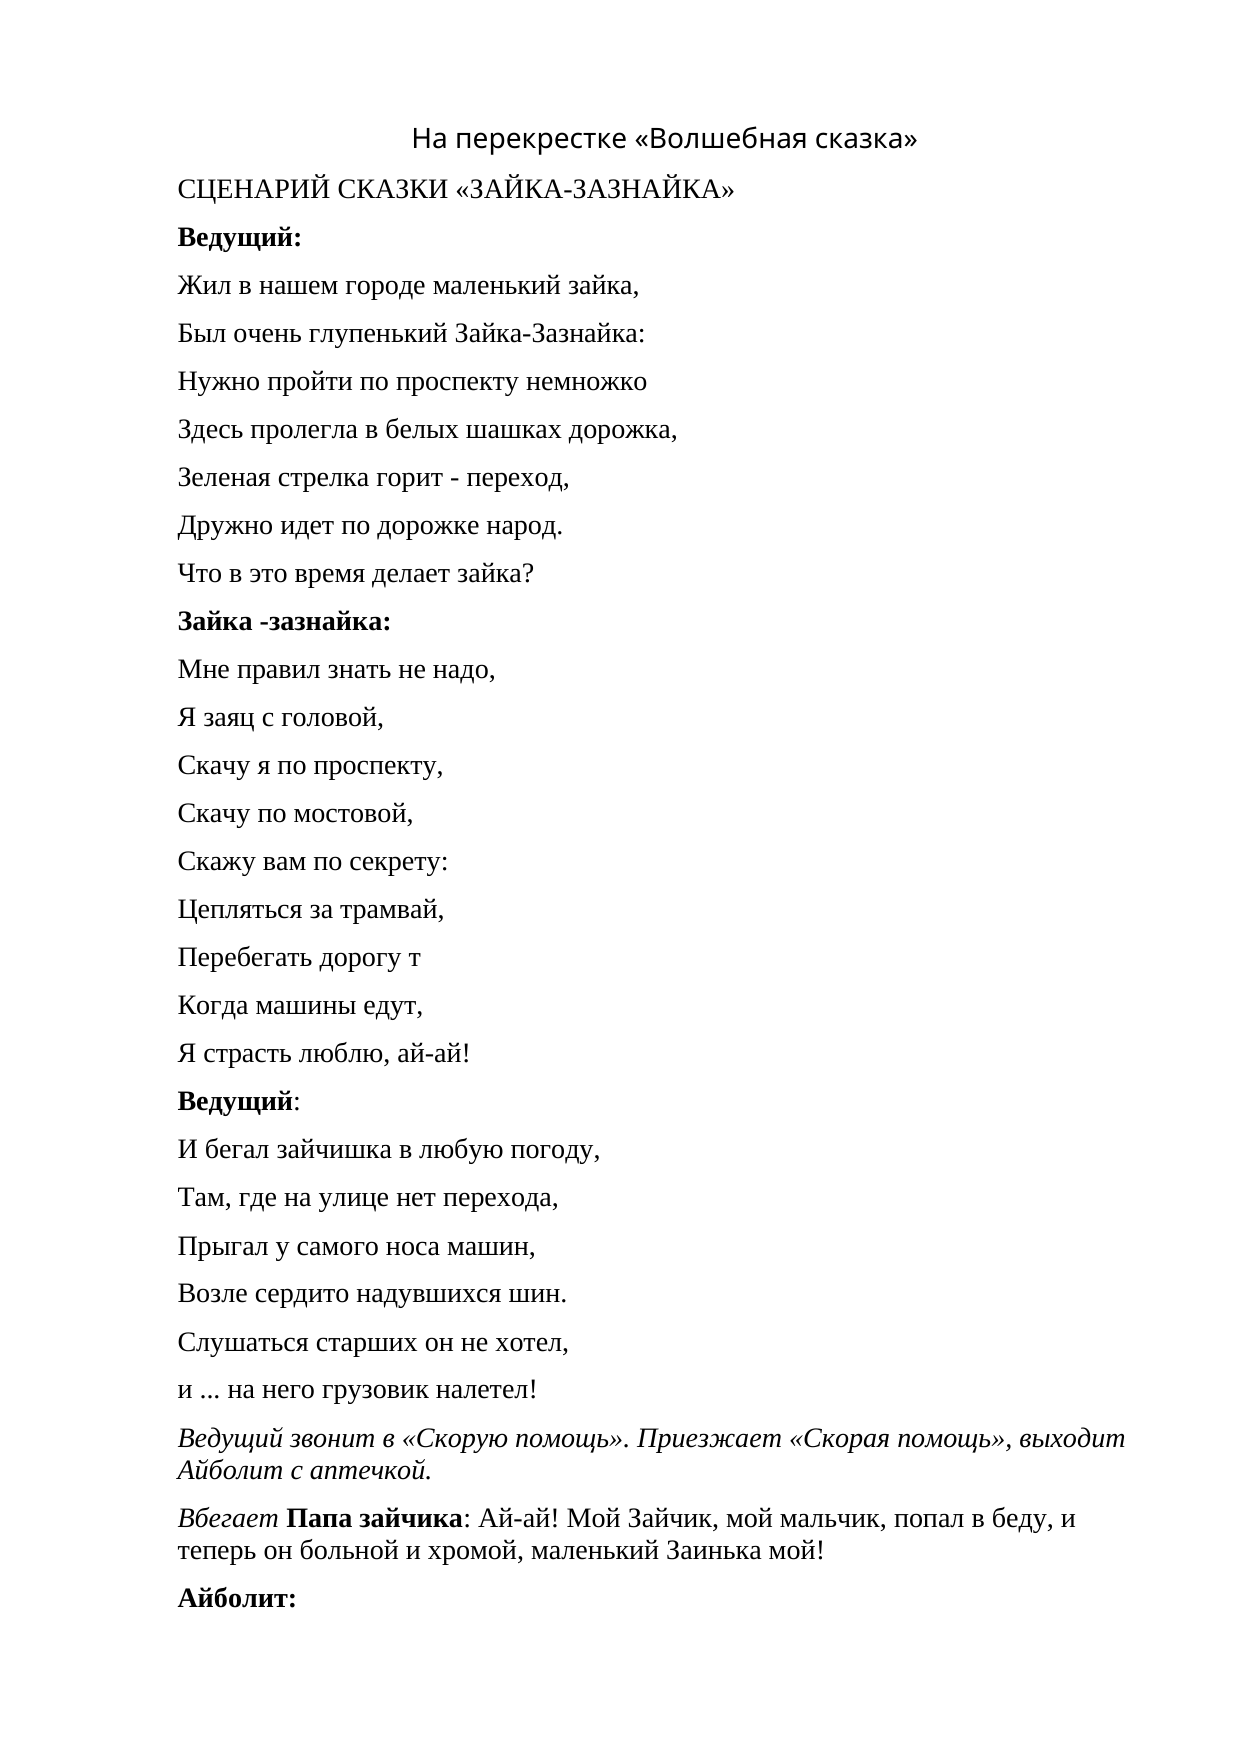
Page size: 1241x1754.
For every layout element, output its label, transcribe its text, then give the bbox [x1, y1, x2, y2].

text Был очень глупенький Зайка-Зазнайка: [177, 316, 1152, 348]
text Ведущий: [177, 220, 1152, 252]
text Возле сердито надувшихся шин. [177, 1277, 1152, 1309]
text Цепляться за трамвай, [177, 892, 1152, 925]
text Скажу вам по секрету: [177, 844, 1152, 877]
text Нужно пройти по проспекту немножко [177, 364, 1152, 397]
text Жил в нашем городе маленький зайка, [177, 268, 1152, 301]
text Прыгал у самого носа машин, [177, 1228, 1152, 1261]
text Вбегает Папа зайчика: Ай-ай! Мой Зайчик, мой мальчик, попал в беду, и теперь он больной и хромой, маленький Заинька мой! [177, 1501, 1152, 1566]
text Скачу я по проспекту, [177, 748, 1152, 781]
text Айболит: [177, 1581, 1152, 1614]
text Скачу по мостовой, [177, 796, 1152, 829]
text СЦЕНАРИЙ СКАЗКИ «ЗАЙКА-ЗАЗНАЙКА» [177, 172, 1152, 204]
text Мне правил знать не надо, [177, 652, 1152, 685]
text Зайка -зазнайка: [177, 604, 1152, 637]
text На перекрестке «Волшебная сказка» [177, 118, 1152, 156]
text Здесь пролегла в белых шашках дорожка, [177, 412, 1152, 444]
text Перебегать дорогу т [177, 940, 1152, 973]
text Что в это время делает зайка? [177, 556, 1152, 589]
text Зеленая стрелка горит - переход, [177, 460, 1152, 493]
text Я страсть люблю, ай-ай! [177, 1036, 1152, 1069]
text Я заяц с головой, [177, 700, 1152, 733]
text Когда машины едут, [177, 988, 1152, 1021]
text Дружно идет по дорожке народ. [177, 508, 1152, 541]
text Слушаться старших он не хотел, [177, 1324, 1152, 1357]
text Ведущий звонит в «Скорую помощь». Приезжает «Скорая помощь», выходит Айболит с аптечкой. [177, 1421, 1152, 1485]
text и ... на него грузовик налетел! [177, 1373, 1152, 1405]
text Ведущий: [177, 1084, 1152, 1117]
text И бегал зайчишка в любую погоду, [177, 1132, 1152, 1165]
text Там, где на улице нет перехода, [177, 1181, 1152, 1213]
